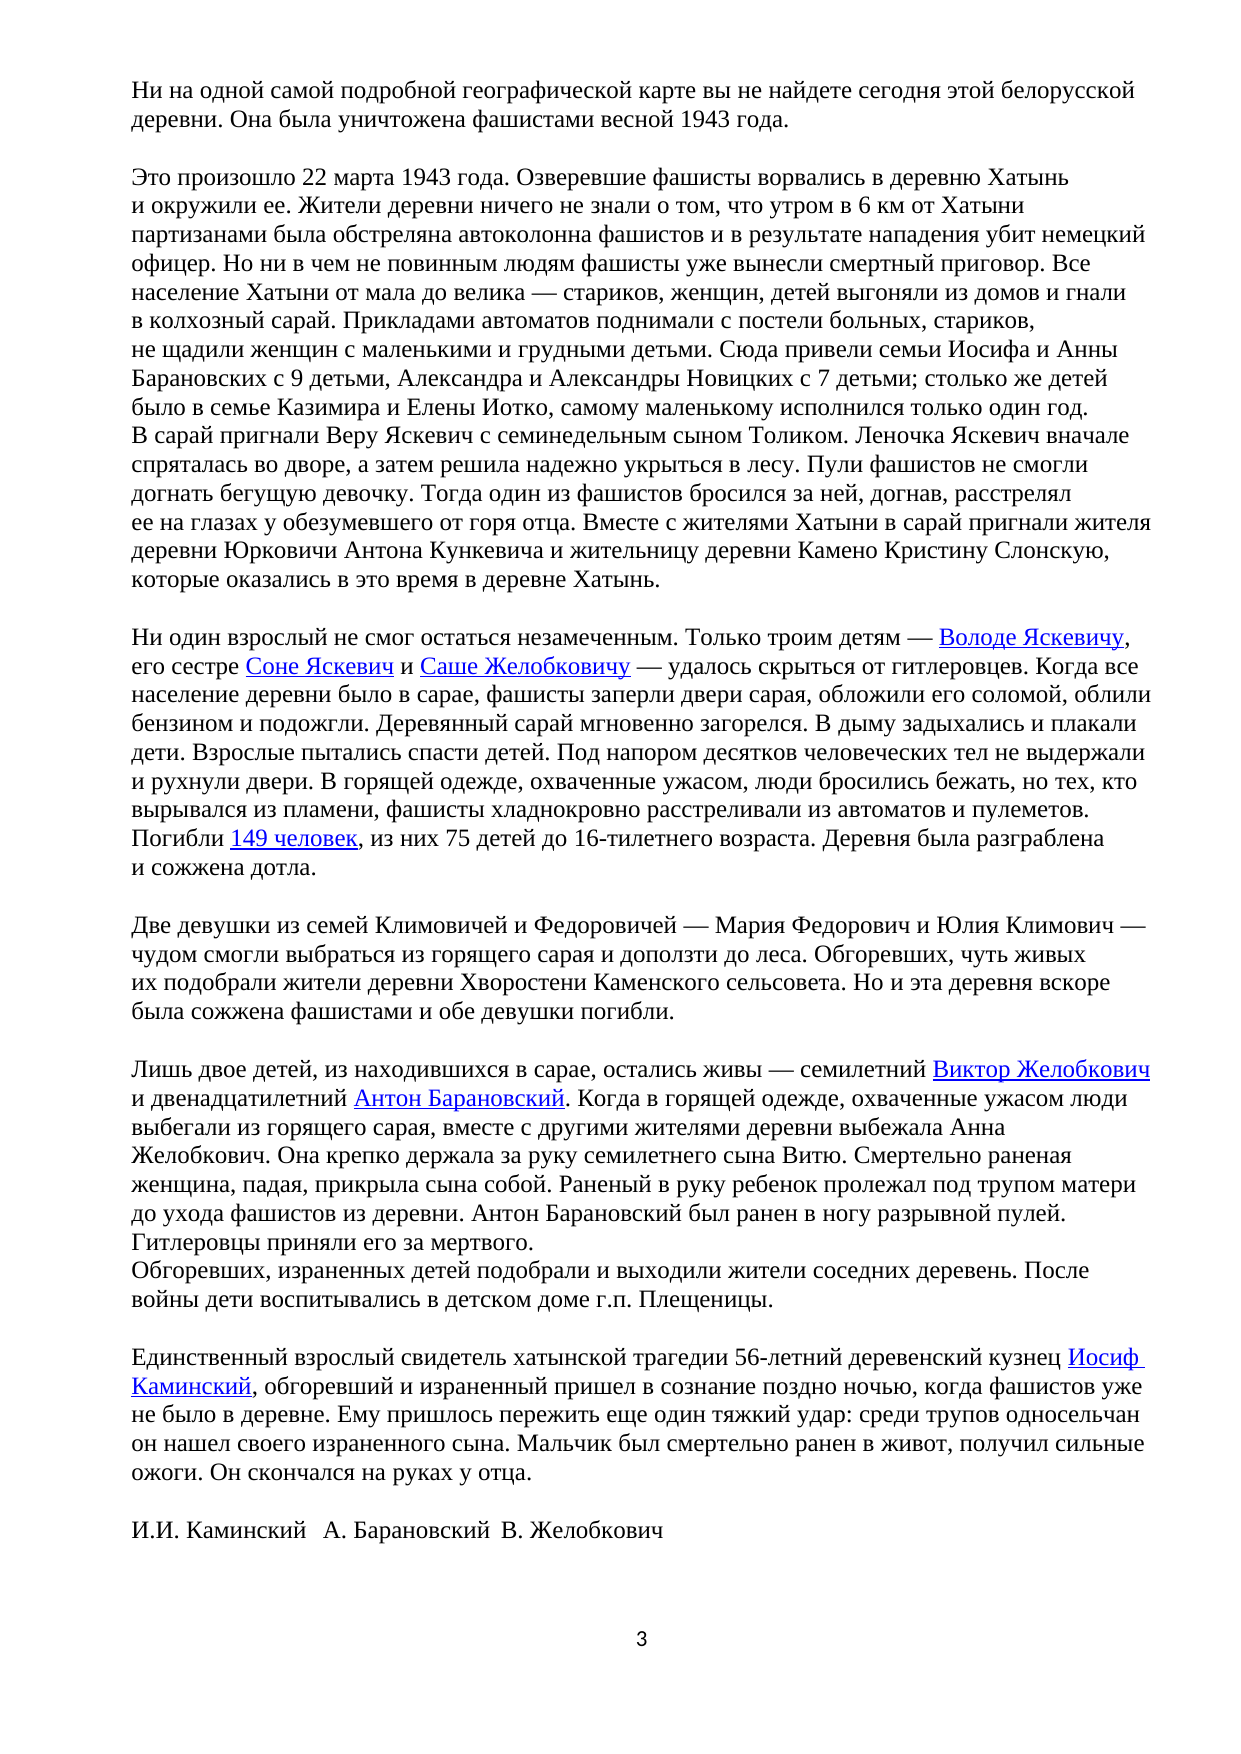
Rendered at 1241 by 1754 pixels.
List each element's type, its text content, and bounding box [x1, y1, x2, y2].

text Две девушки из семей Климовичей и Федоровичей — Мария Федорович и Юлия Климович — чудом смогли выбраться из горящего сарая и доползти до леса. Обгоревших, чуть живых их подобрали жители деревни Хворостени Каменского сельсовета. Но и эта деревня вскоре была сожжена фашистами и обе девушки погибли. [131, 910, 1152, 1025]
text Ни один взрослый не смог остаться незамеченным. Только троим детям — Володе Яскевичу, его сестре Соне Яскевич и Саше Желобковичу — удалось скрыться от гитлеровцев. Когда все население деревни было в сарае, фашисты заперли двери сарая, обложили его соломой, облили бензином и подожгли. Деревянный сарай мгновенно загорелся. В дыму задыхались и плакали дети. Взрослые пытались спасти детей. Под напором десятков человеческих тел не выдержали и рухнули двери. В горящей одежде, охваченные ужасом, люди бросились бежать, но тех, кто вырывался из пламени, фашисты хладнокровно расстреливали из автоматов и пулеметов. Погибли 149 человек, из них 75 детей до 16-тилетнего возраста. Деревня была разграблена и сожжена дотла. [131, 622, 1152, 881]
text Единственный взрослый свидетель хатынской трагедии 56-летний деревенский кузнец Иосиф Каминский, обгоревший и израненный пришел в сознание поздно ночью, когда фашистов уже не было в деревне. Ему пришлось пережить еще один тяжкий удар: среди трупов односельчан он нашел своего израненного сына. Мальчик был смертельно ранен в живот, получил сильные ожоги. Он скончался на руках у отца. [131, 1342, 1152, 1486]
table_cell А. Барановский [323, 1515, 501, 1544]
text Лишь двое детей, из находившихся в сарае, остались живы — семилетний Виктор Желобкович и двенадцатилетний Антон Барановский. Когда в горящей одежде, охваченные ужасом люди выбегали из горящего сарая, вместе с другими жителями деревни выбежала Анна Желобкович. Она крепко держала за руку семилетнего сына Витю. Смертельно раненая женщина, падая, прикрыла сына собой. Раненый в руку ребенок пролежал под трупом матери до ухода фашистов из деревни. Антон Барановский был ранен в ногу разрывной пулей. Гитлеровцы приняли его за мертвого. Обгоревших, израненных детей подобрали и выходили жители соседних деревень. После войны дети воспитывались в детском доме г.п. Плещеницы. [131, 1054, 1152, 1313]
text Ни на одной самой подробной географической карте вы не найдете сегодня этой белорусской деревни. Она была уничтожена фашистами весной 1943 года. [131, 75, 1152, 132]
table_cell В. Желобкович [501, 1515, 680, 1544]
text Это произошло 22 марта 1943 года. Озверевшие фашисты ворвались в деревню Хатынь и окружили ее. Жители деревни ничего не знали о том, что утром в 6 км от Хатыни партизанами была обстреляна автоколонна фашистов и в результате нападения убит немецкий офицер. Но ни в чем не повинным людям фашисты уже вынесли смертный приговор. Все население Хатыни от мала до велика — стариков, женщин, детей выгоняли из домов и гнали в колхозный сарай. Прикладами автоматов поднимали с постели больных, стариков, не щадили женщин с маленькими и грудными детьми. Сюда привели семьи Иосифа и Анны Барановских с 9 детьми, Александра и Александры Новицких с 7 детьми; столько же детей было в семье Казимира и Елены Иотко, самому маленькому исполнился только один год. В сарай пригнали Веру Яскевич с семинедельным сыном Толиком. Леночка Яскевич вначале спряталась во дворе, а затем решила надежно укрыться в лесу. Пули фашистов не смогли догнать бегущую девочку. Тогда один из фашистов бросился за ней, догнав, расстрелял ее на глазах у обезумевшего от горя отца. Вместе с жителями Хатыни в сарай пригнали жителя деревни Юрковичи Антона Кункевича и жительницу деревни Камено Кристину Слонскую, которые оказались в это время в деревне Хатынь. [131, 162, 1152, 593]
table_cell И.И. Каминский [131, 1515, 323, 1544]
